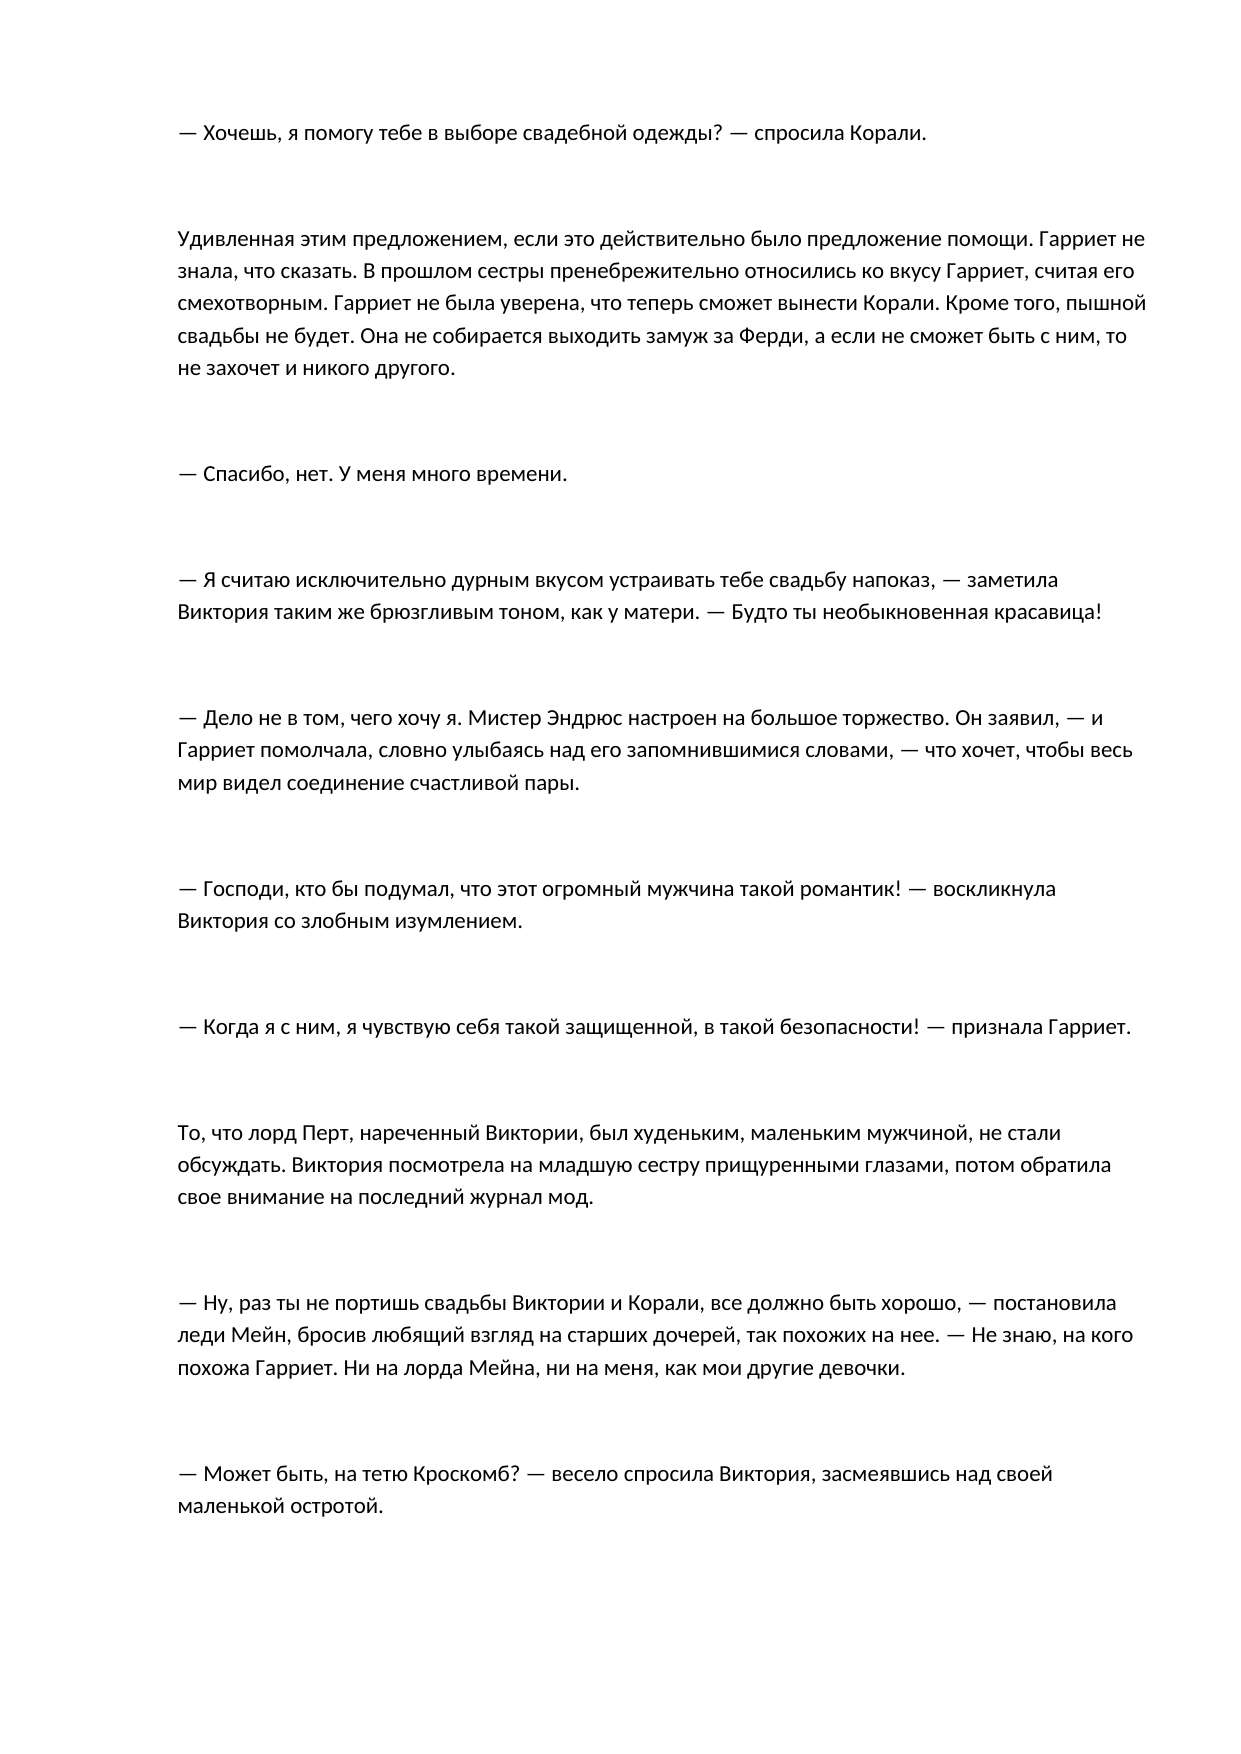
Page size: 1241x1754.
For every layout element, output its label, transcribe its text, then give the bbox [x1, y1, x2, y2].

text — Господи, кто бы подумал, что этот огромный мужчина такой романтик! — воскликнула Виктория со злобным изумлением. [177, 874, 1152, 934]
text — Дело не в том, чего хочу я. Мистер Эндрюс настроен на большое торжество. Он заявил, — и Гарриет помолчала, словно улыбаясь над его запомнившимися словами, — что хочет, чтобы весь мир видел соединение счастливой пары. [177, 703, 1152, 796]
text — Может быть, на тетю Кроскомб? — весело спросила Виктория, засмеявшись над своей маленькой остротой. [177, 1459, 1152, 1519]
text — Спасибо, нет. У меня много времени. [177, 459, 1152, 487]
text То, что лорд Перт, нареченный Виктории, был худеньким, маленьким мужчиной, не стали обсуждать. Виктория посмотрела на младшую сестру прищуренными глазами, потом обратила свое внимание на последний журнал мод. [177, 1118, 1152, 1210]
text — Когда я с ним, я чувствую себя такой защищенной, в такой безопасности! — признала Гарриет. [177, 1012, 1152, 1040]
text — Ну, раз ты не портишь свадьбы Виктории и Корали, все должно быть хорошо, — постановила леди Мейн, бросив любящий взгляд на старших дочерей, так похожих на нее. — Не знаю, на кого похожа Гарриет. Ни на лорда Мейна, ни на меня, как мои другие девочки. [177, 1288, 1152, 1381]
text — Хочешь, я помогу тебе в выборе свадебной одежды? — спросила Корали. [177, 118, 1152, 146]
text Удивленная этим предложением, если это действительно было предложение помощи. Гарриет не знала, что сказать. В прошлом сестры пренебрежительно относились ко вкусу Гарриет, считая его смехотворным. Гарриет не была уверена, что теперь сможет вынести Корали. Кроме того, пышной свадьбы не будет. Она не собирается выходить замуж за Ферди, а если не сможет быть с ним, то не захочет и никого другого. [177, 224, 1152, 381]
text — Я считаю исключительно дурным вкусом устраивать тебе свадьбу напоказ, — заметила Виктория таким же брюзгливым тоном, как у матери. — Будто ты необыкновенная красавица! [177, 565, 1152, 625]
